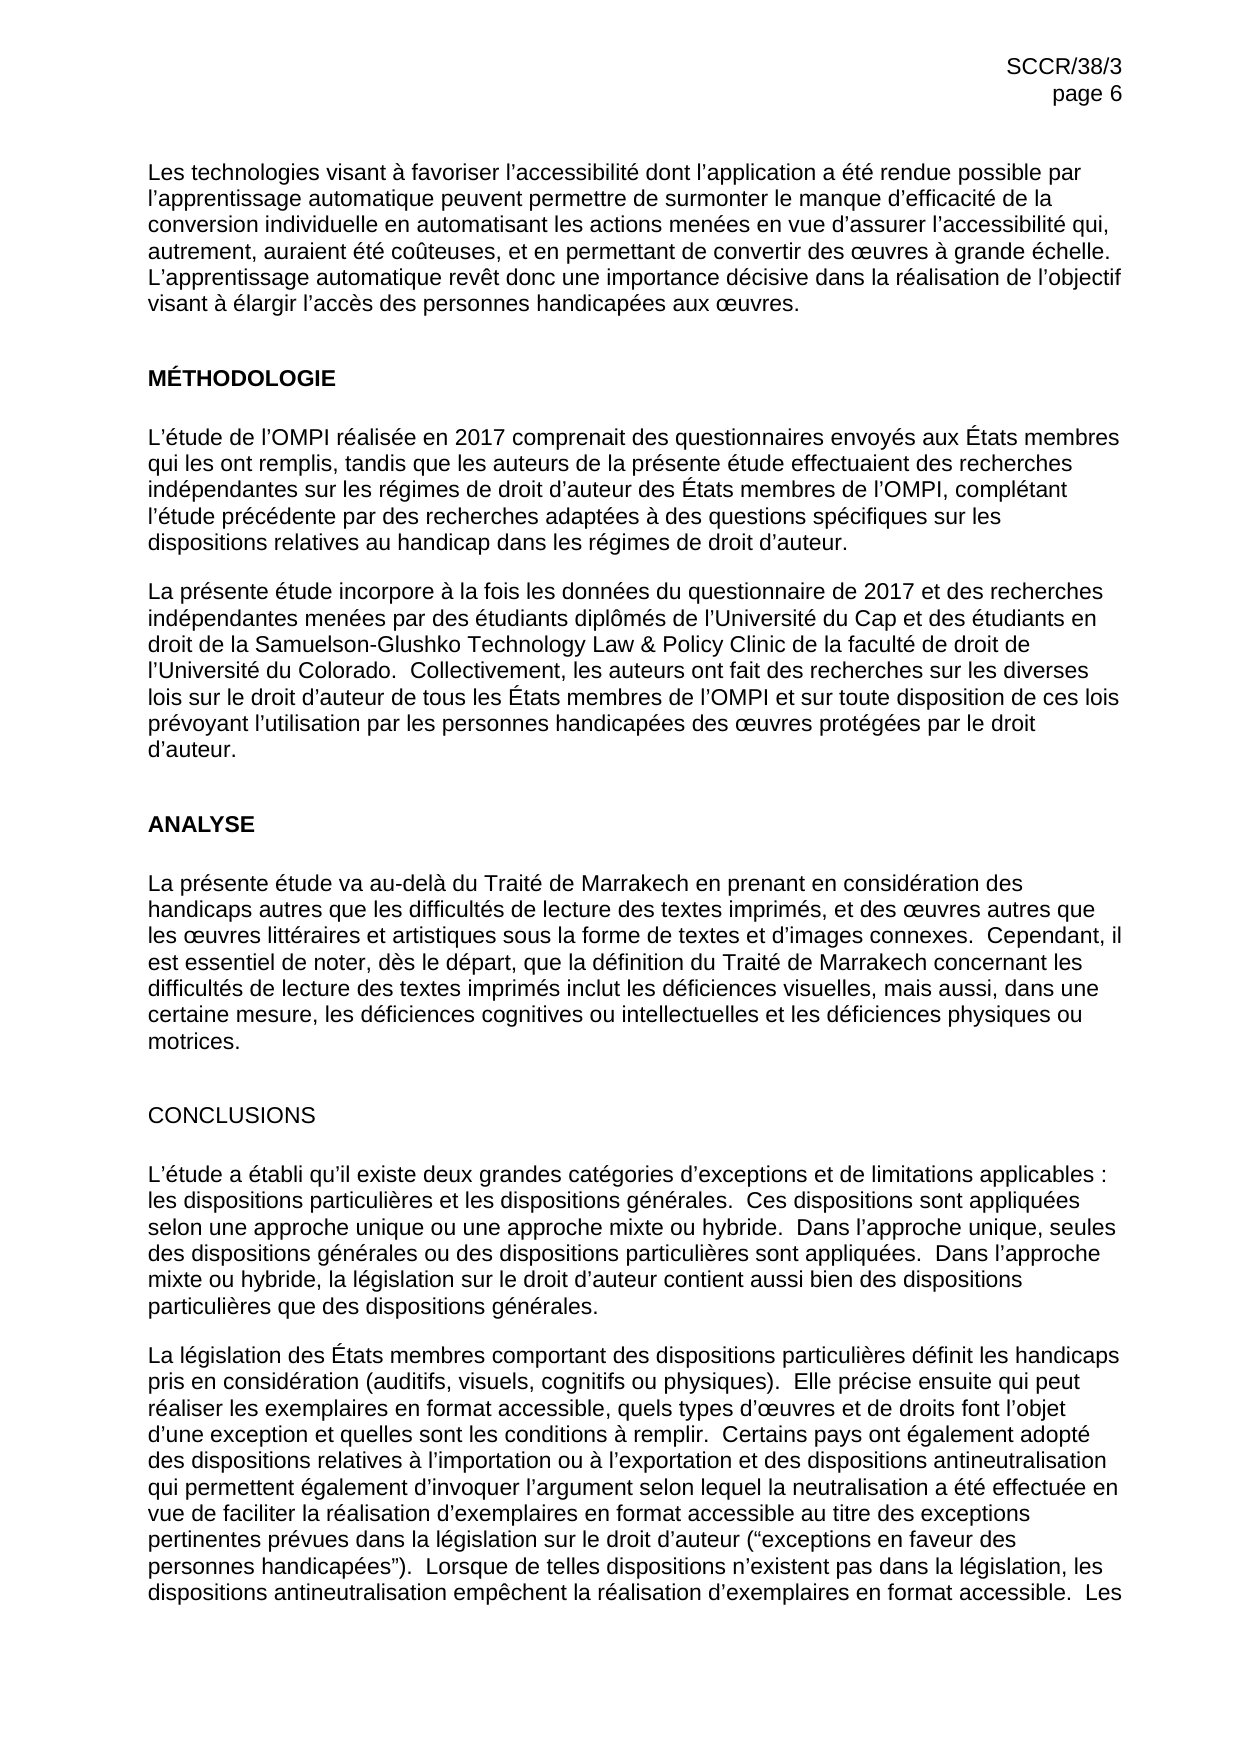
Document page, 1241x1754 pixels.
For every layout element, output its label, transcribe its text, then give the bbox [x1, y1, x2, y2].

list La présente étude va au-delà du Traité de Marrakech en prenant en considération des handicaps autres que les difficultés de lecture des textes imprimés, et des œuvres autres que les œuvres littéraires et artistiques sous la forme de textes et d’images connexes. Cependant, il est essentiel de noter, dès le départ, que la définition du Traité de Marrakech concernant les difficultés de lecture des textes imprimés inclut les déficiences visuelles, mais aussi, dans une certaine mesure, les déficiences cognitives ou intellectuelles et les déficiences physiques ou motrices. [148, 869, 1122, 1054]
list La présente étude incorpore à la fois les données du questionnaire de 2017 et des recherches indépendantes menées par des étudiants diplômés de l’Université du Cap et des étudiants en droit de la Samuelson-Glushko Technology Law & Policy Clinic de la faculté de droit de l’Université du Colorado. Collectivement, les auteurs ont fait des recherches sur les diverses lois sur le droit d’auteur de tous les États membres de l’OMPI et sur toute disposition de ces lois prévoyant l’utilisation par les personnes handicapées des œuvres protégées par le droit d’auteur. [148, 578, 1122, 763]
subtitle Méthodologie [148, 364, 1122, 391]
subtitle Analyse [148, 811, 1122, 837]
list Les technologies visant à favoriser l’accessibilité dont l’application a été rendue possible par l’apprentissage automatique peuvent permettre de surmonter le manque d’efficacité de la conversion individuelle en automatisant les actions menées en vue d’assurer l’accessibilité qui, autrement, auraient été coûteuses, et en permettant de convertir des œuvres à grande échelle. L’apprentissage automatique revêt donc une importance décisive dans la réalisation de l’objectif visant à élargir l’accès des personnes handicapées aux œuvres. [148, 158, 1122, 317]
subtitle Conclusions [148, 1102, 1122, 1128]
list L’étude a établi qu’il existe deux grandes catégories d’exceptions et de limitations applicables : les dispositions particulières et les dispositions générales. Ces dispositions sont appliquées selon une approche unique ou une approche mixte ou hybride. Dans l’approche unique, seules des dispositions générales ou des dispositions particulières sont appliquées. Dans l’approche mixte ou hybride, la législation sur le droit d’auteur contient aussi bien des dispositions particulières que des dispositions générales. [148, 1161, 1122, 1319]
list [148, 1342, 1122, 1606]
list L’étude de l’OMPI réalisée en 2017 comprenait des questionnaires envoyés aux États membres qui les ont remplis, tandis que les auteurs de la présente étude effectuaient des recherches indépendantes sur les régimes de droit d’auteur des États membres de l’OMPI, complétant l’étude précédente par des recherches adaptées à des questions spécifiques sur les dispositions relatives au handicap dans les régimes de droit d’auteur. [148, 423, 1122, 555]
